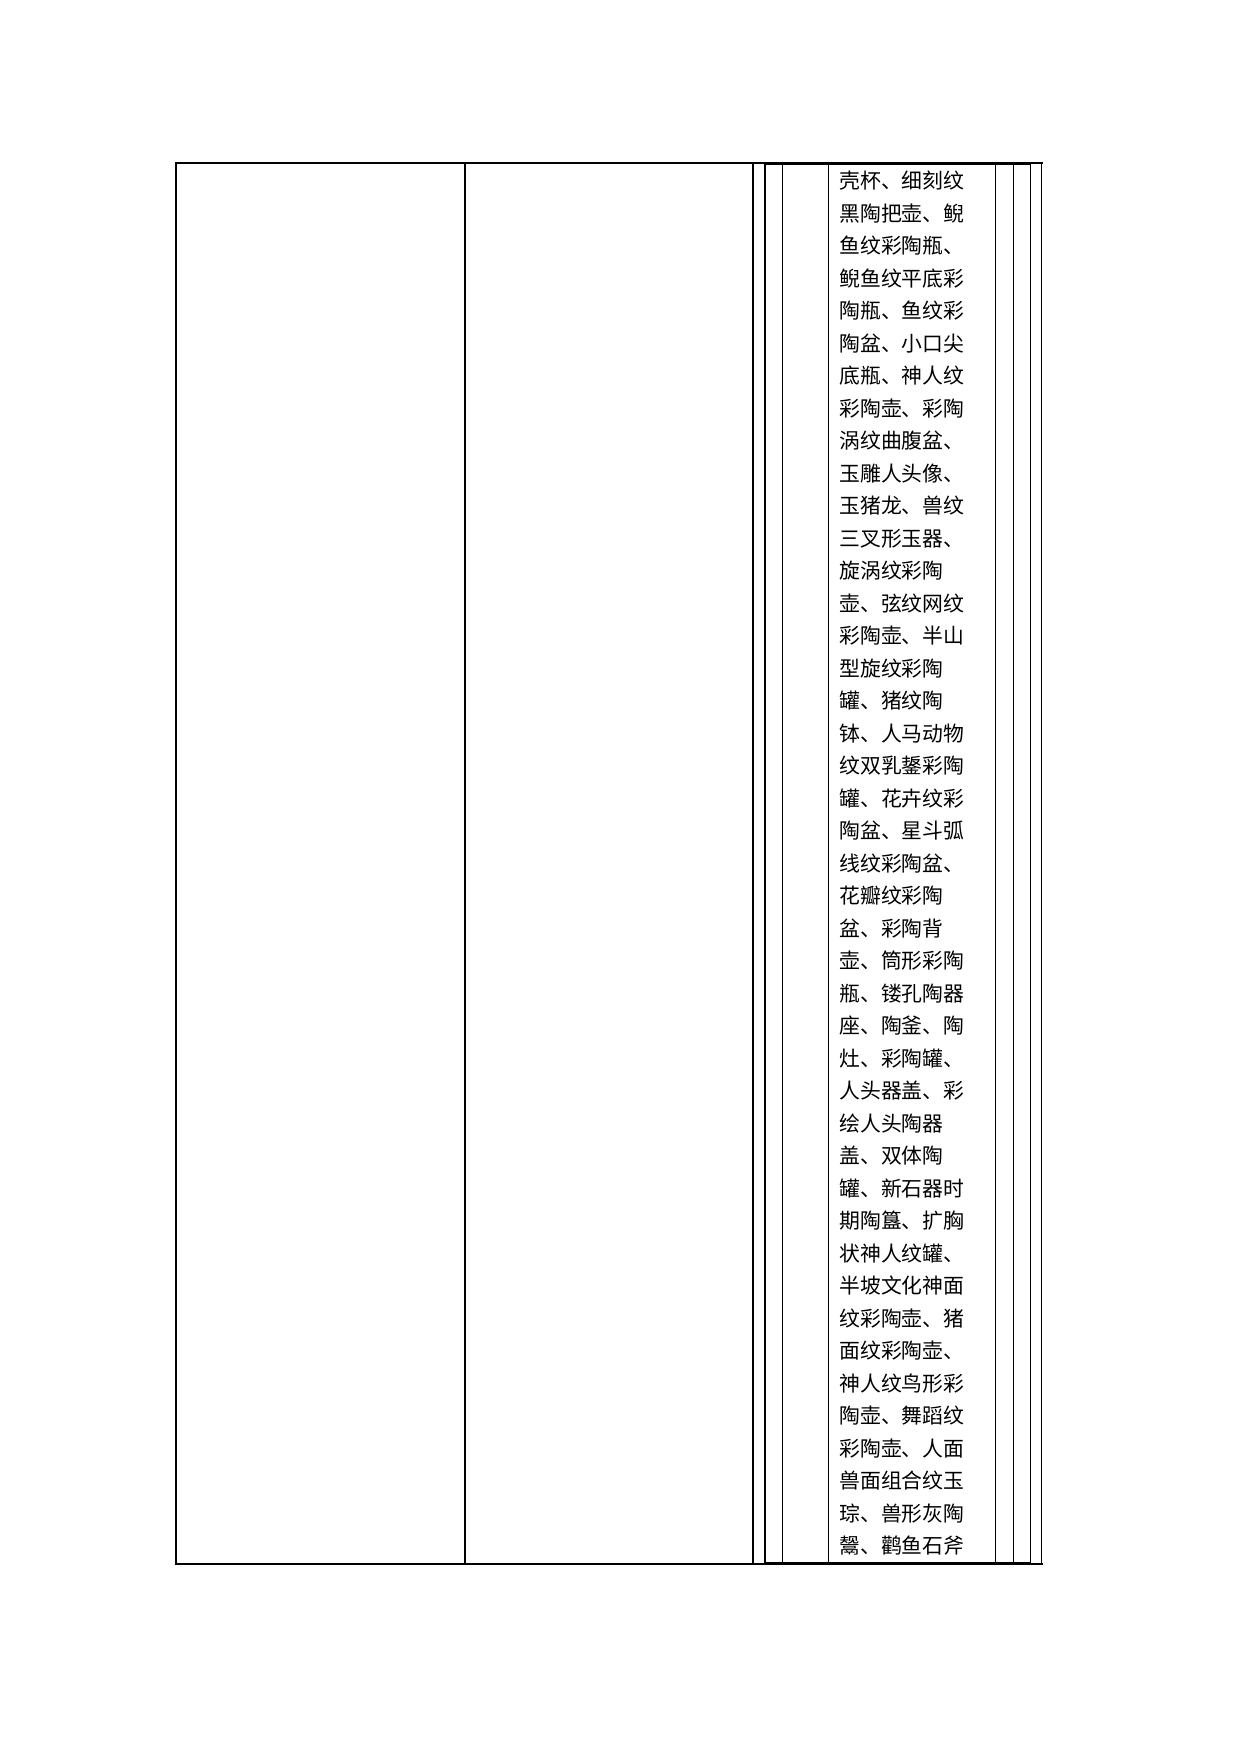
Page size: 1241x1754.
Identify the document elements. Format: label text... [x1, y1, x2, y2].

table_cell [1031, 164, 1041, 1563]
table_cell 1 [177, 164, 464, 1563]
table_cell [829, 165, 995, 1562]
table_cell [996, 165, 1013, 1562]
table_cell [1014, 165, 1030, 1562]
table_cell [754, 164, 764, 1563]
table_cell [466, 164, 752, 1563]
table_cell [766, 165, 782, 1562]
table_cell [783, 165, 828, 1562]
